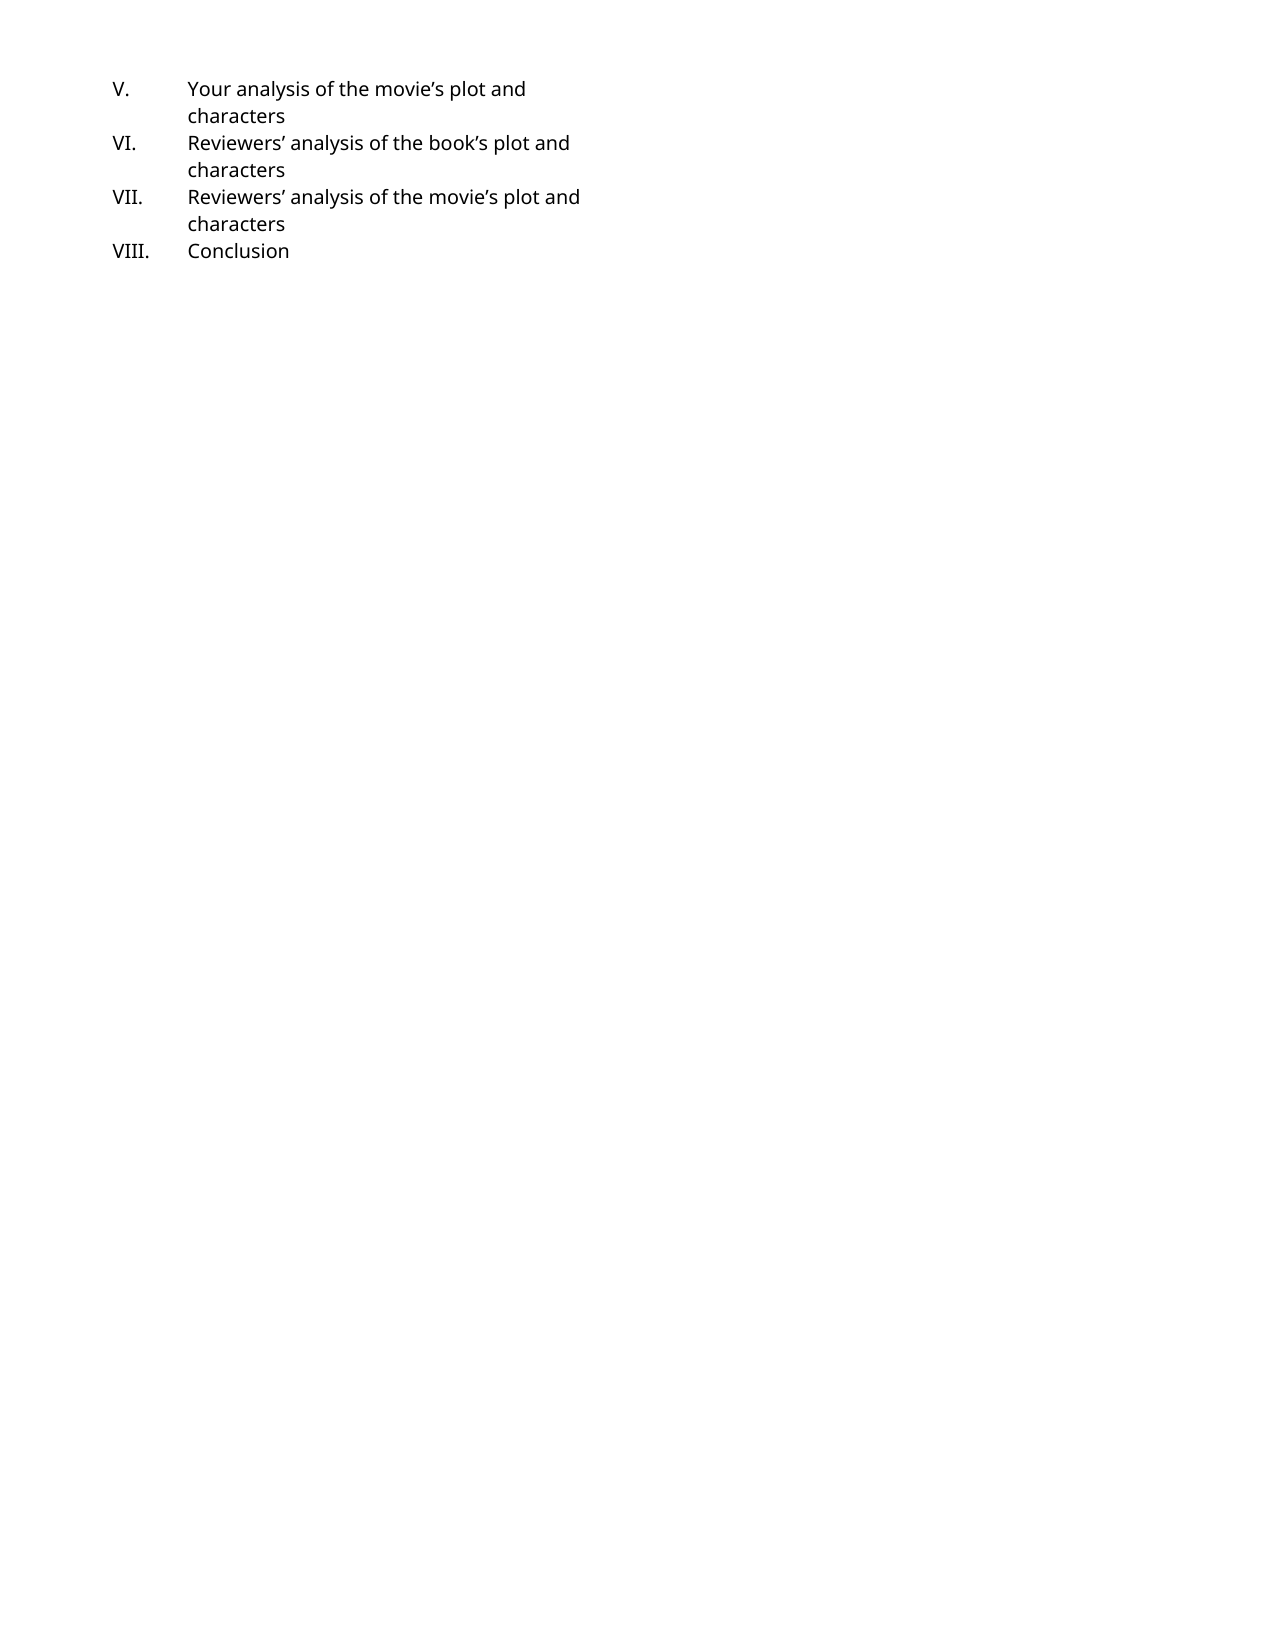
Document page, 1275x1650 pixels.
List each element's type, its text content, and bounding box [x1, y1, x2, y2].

list Your analysis of the movie’s plot and characters [112, 75, 600, 129]
list Reviewers’ analysis of the movie’s plot and characters [112, 183, 600, 237]
list Reviewers’ analysis of the book’s plot and characters [112, 129, 600, 183]
list Conclusion [112, 237, 600, 264]
